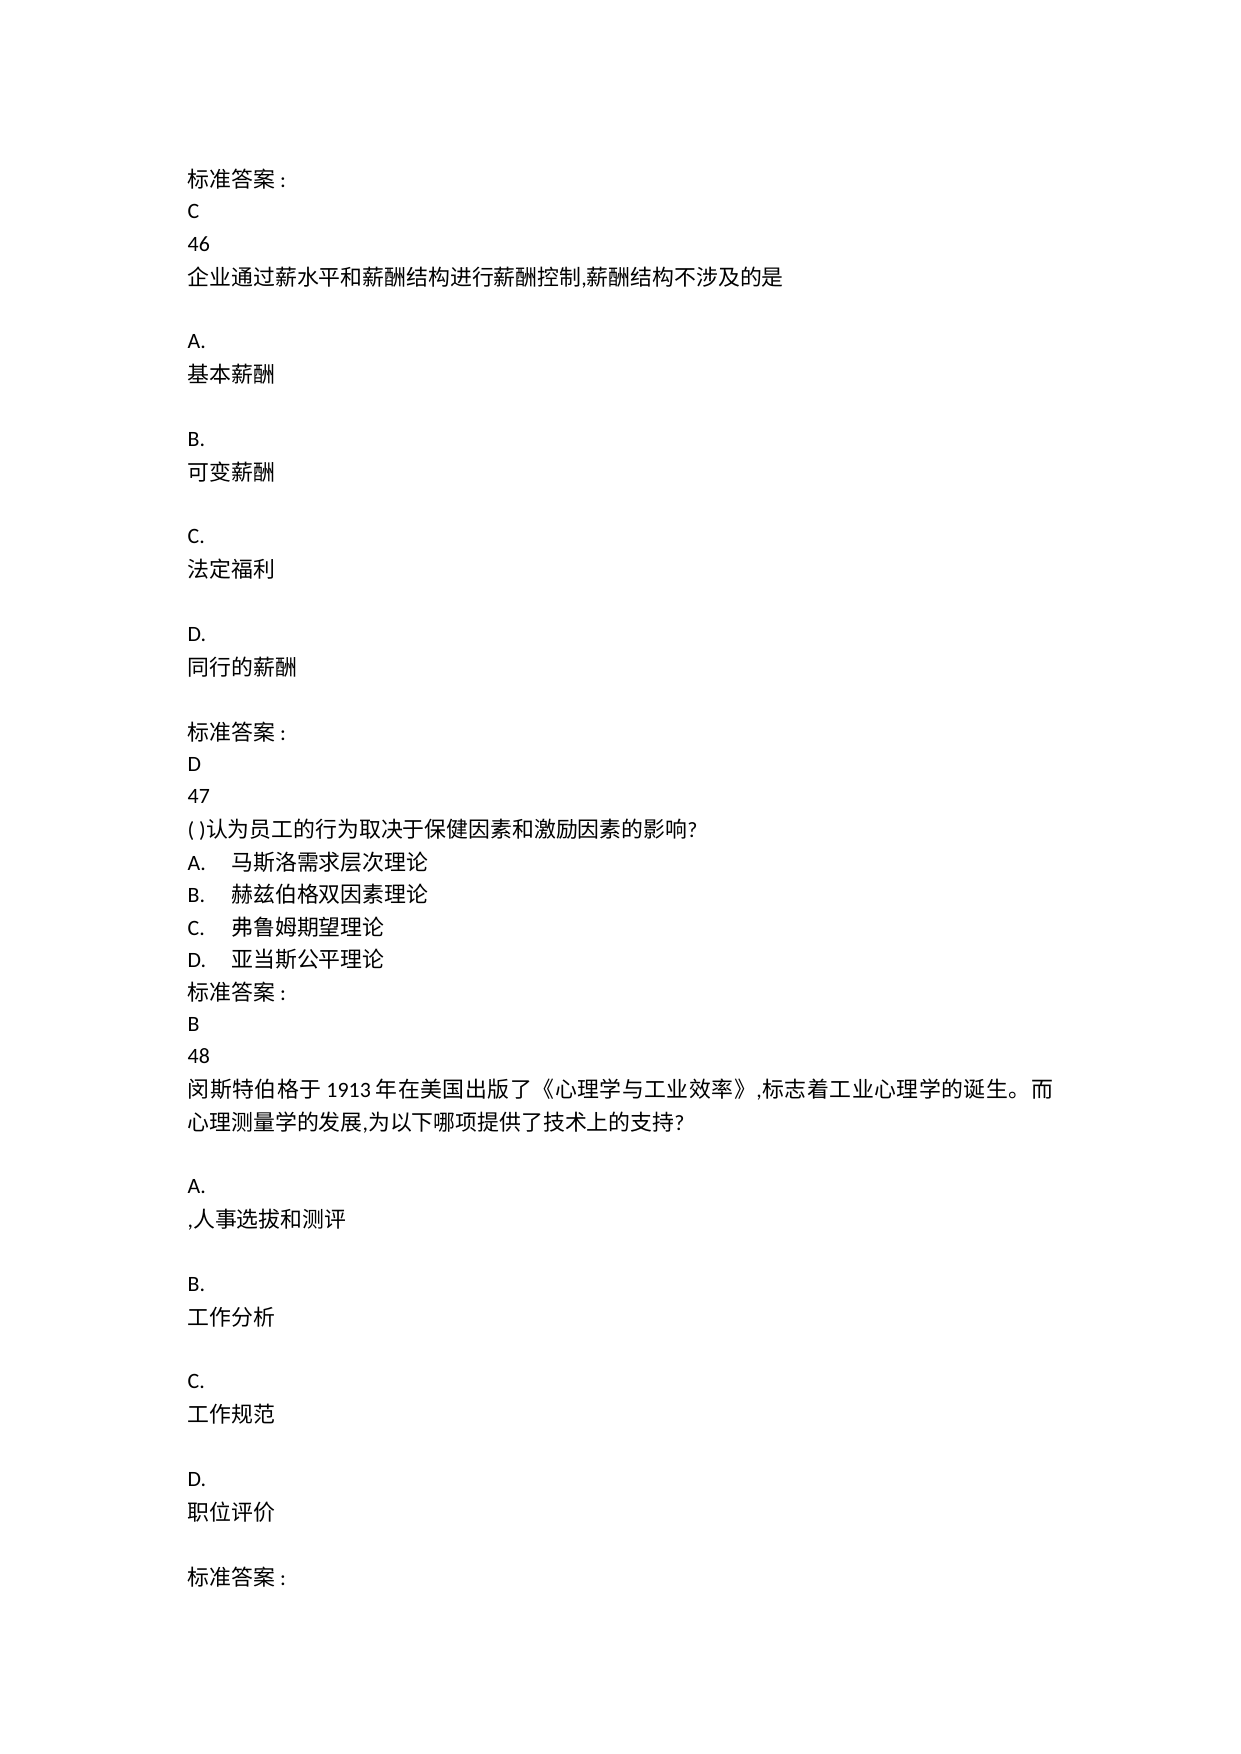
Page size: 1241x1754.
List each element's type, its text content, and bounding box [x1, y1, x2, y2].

text 标准答案 : [187, 974, 1053, 1007]
text C. [187, 519, 1053, 552]
text 闵斯特伯格于1913年在美国出版了《心理学与工业效率》,标志着工业心理学的诞生。而心理测量学的发展,为以下哪项提供了技术上的支持? [187, 1072, 1053, 1137]
text 标准答案 : [187, 1559, 1053, 1592]
text B. [187, 1267, 1053, 1299]
text D [187, 747, 1053, 779]
text A. [187, 324, 1053, 357]
text 46 [187, 227, 1053, 259]
text ,人事选拔和测评 [187, 1202, 1053, 1234]
text 48 [187, 1039, 1053, 1072]
text 法定福利 [187, 552, 1053, 584]
text C [187, 194, 1053, 227]
text A. [187, 1169, 1053, 1202]
text B. 赫兹伯格双因素理论 [187, 877, 1053, 909]
text 标准答案 : [187, 162, 1053, 194]
text ( )认为员工的行为取决于保健因素和激励因素的影响? [187, 812, 1053, 844]
text D. 亚当斯公平理论 [187, 942, 1053, 974]
text B. [187, 422, 1053, 454]
text 工作规范 [187, 1397, 1053, 1429]
text 职位评价 [187, 1494, 1053, 1527]
text 标准答案 : [187, 714, 1053, 747]
text C. 弗鲁姆期望理论 [187, 909, 1053, 942]
text 工作分析 [187, 1299, 1053, 1332]
text 企业通过薪水平和薪酬结构进行薪酬控制,薪酬结构不涉及的是 [187, 259, 1053, 292]
text C. [187, 1364, 1053, 1397]
text B [187, 1007, 1053, 1039]
text 基本薪酬 [187, 357, 1053, 389]
text 同行的薪酬 [187, 649, 1053, 682]
text D. [187, 1462, 1053, 1494]
text 可变薪酬 [187, 454, 1053, 487]
text D. [187, 617, 1053, 649]
text 47 [187, 779, 1053, 812]
text A. 马斯洛需求层次理论 [187, 844, 1053, 877]
